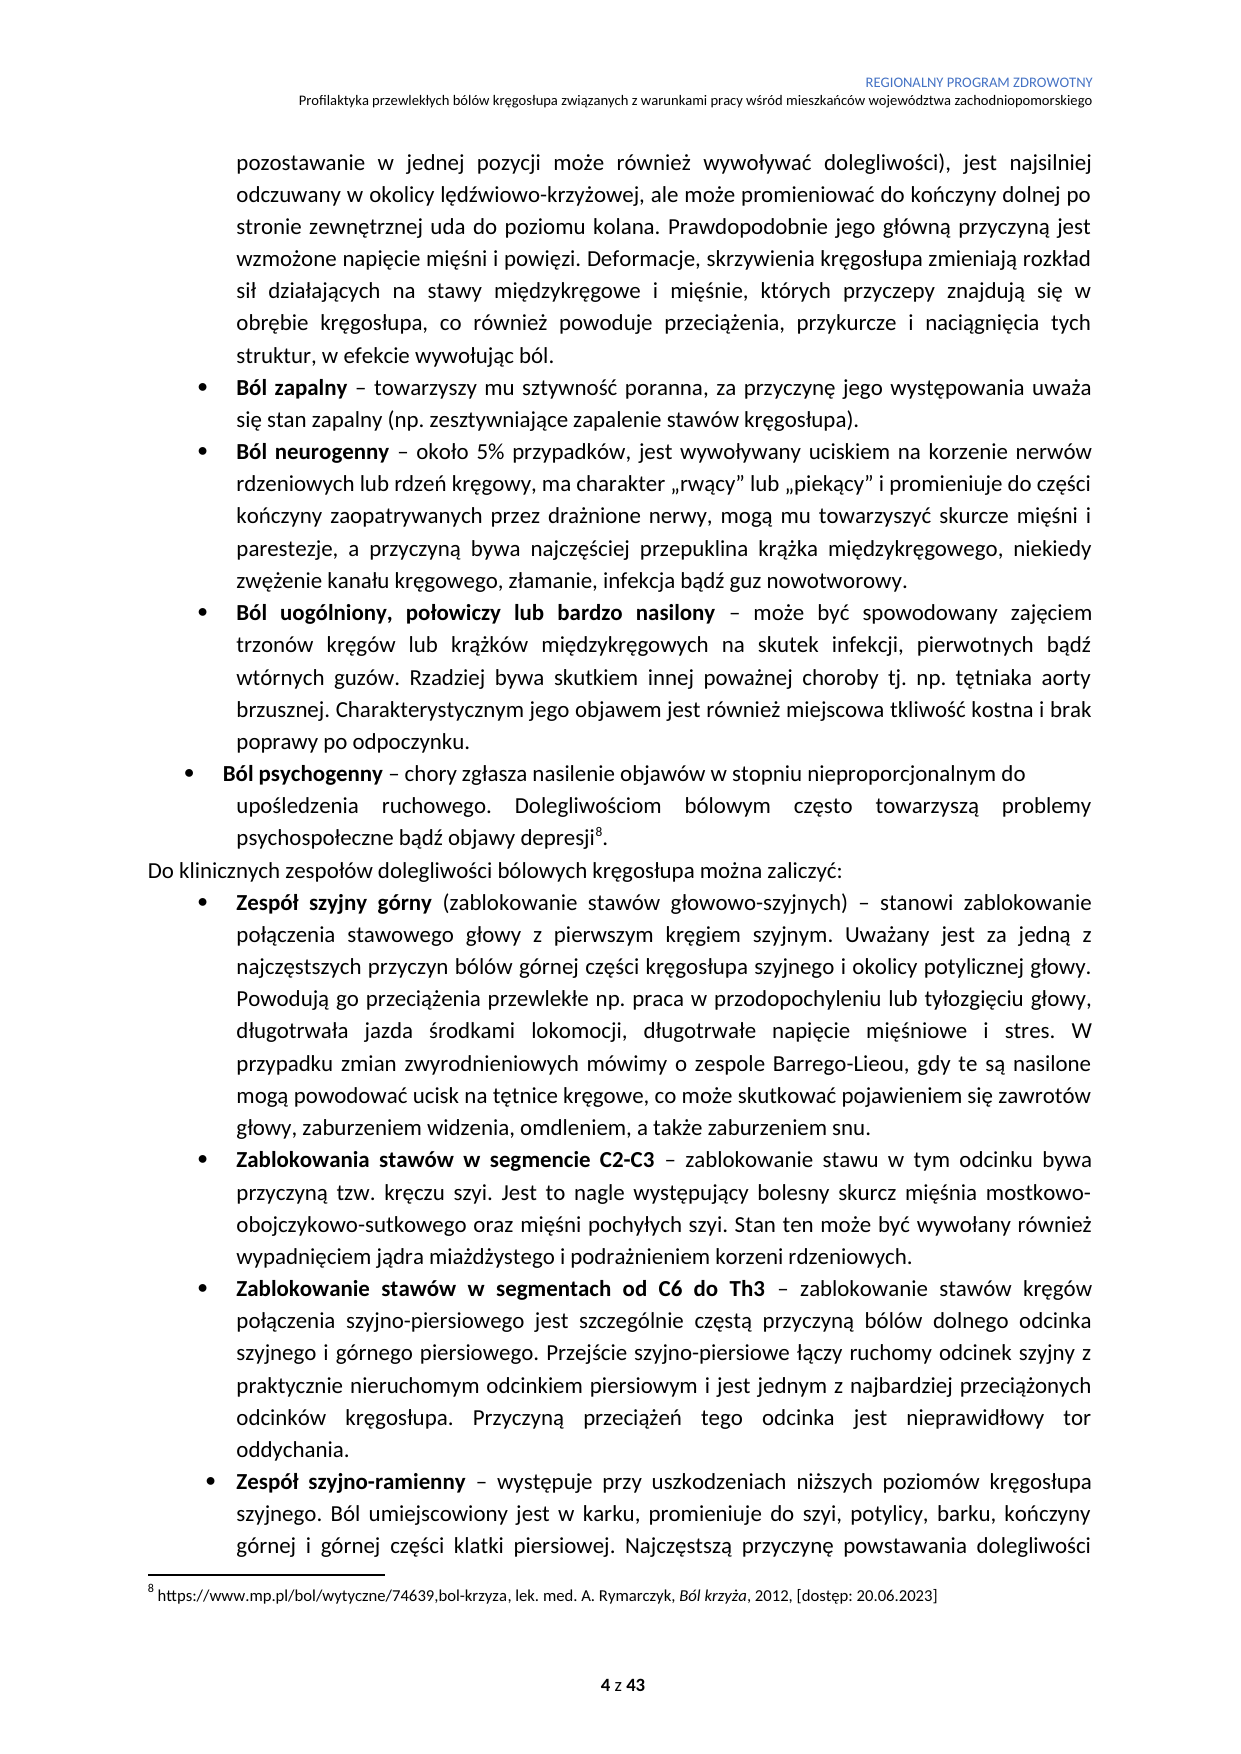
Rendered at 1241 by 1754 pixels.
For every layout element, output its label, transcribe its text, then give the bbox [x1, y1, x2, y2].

list Zablokowania stawów w segmencie C2-C3 – zablokowanie stawu w tym odcinku bywa przyczyną tzw. kręczu szyi. Jest to nagle występujący bolesny skurcz mięśnia mostkowo-obojczykowo-sutkowego oraz mięśni pochyłych szyi. Stan ten może być wywołany również wypadnięciem jądra miażdżystego i podrażnieniem korzeni rdzeniowych. [199, 1145, 1093, 1270]
list Ból uogólniony, połowiczy lub bardzo nasilony – może być spowodowany zajęciem trzonów kręgów lub krążków międzykręgowych na skutek infekcji, pierwotnych bądź wtórnych guzów. Rzadziej bywa skutkiem innej poważnej choroby tj. np. tętniaka aorty brzusznej. Charakterystycznym jego objawem jest również miejscowa tkliwość kostna i brak poprawy po odpoczynku. [199, 598, 1093, 755]
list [199, 148, 1093, 369]
text Do klinicznych zespołów dolegliwości bólowych kręgosłupa można zaliczyć: [148, 856, 1093, 884]
list Ból neurogenny – około 5% przypadków, jest wywoływany uciskiem na korzenie nerwów rdzeniowych lub rdzeń kręgowy, ma charakter „rwący” lub „piekący” i promieniuje do części kończyny zaopatrywanych przez drażnione nerwy, mogą mu towarzyszyć skurcze mięśni i parestezje, a przyczyną bywa najczęściej przepuklina krążka międzykręgowego, niekiedy zwężenie kanału kręgowego, złamanie, infekcja bądź guz nowotworowy. [199, 437, 1093, 594]
text upośledzenia ruchowego. Dolegliwościom bólowym często towarzyszą problemy psychospołeczne bądź objawy depresji. [236, 791, 1093, 852]
list Ból psychogenny – chory zgłasza nasilenie objawów w stopniu nieproporcjonalnym do [185, 759, 1093, 787]
list Zespół szyjny górny (zablokowanie stawów głowowo-szyjnych) – stanowi zablokowanie połączenia stawowego głowy z pierwszym kręgiem szyjnym. Uważany jest za jedną z najczęstszych przyczyn bólów górnej części kręgosłupa szyjnego i okolicy potylicznej głowy. Powodują go przeciążenia przewlekłe np. praca w przodopochyleniu lub tyłozgięciu głowy, długotrwała jazda środkami lokomocji, długotrwałe napięcie mięśniowe i stres. W przypadku zmian zwyrodnieniowych mówimy o zespole Barrego-Lieou, gdy te są nasilone mogą powodować ucisk na tętnice kręgowe, co może skutkować pojawieniem się zawrotów głowy, zaburzeniem widzenia, omdleniem, a także zaburzeniem snu. [199, 888, 1093, 1141]
list Ból zapalny – towarzyszy mu sztywność poranna, za przyczynę jego występowania uważa się stan zapalny (np. zesztywniające zapalenie stawów kręgosłupa). [199, 373, 1093, 433]
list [207, 1467, 1093, 1560]
list Zablokowanie stawów w segmentach od C6 do Th3 – zablokowanie stawów kręgów połączenia szyjno-piersiowego jest szczególnie częstą przyczyną bólów dolnego odcinka szyjnego i górnego piersiowego. Przejście szyjno-piersiowe łączy ruchomy odcinek szyjny z praktycznie nieruchomym odcinkiem piersiowym i jest jednym z najbardziej przeciążonych odcinków kręgosłupa. Przyczyną przeciążeń tego odcinka jest nieprawidłowy tor oddychania. [199, 1274, 1093, 1463]
